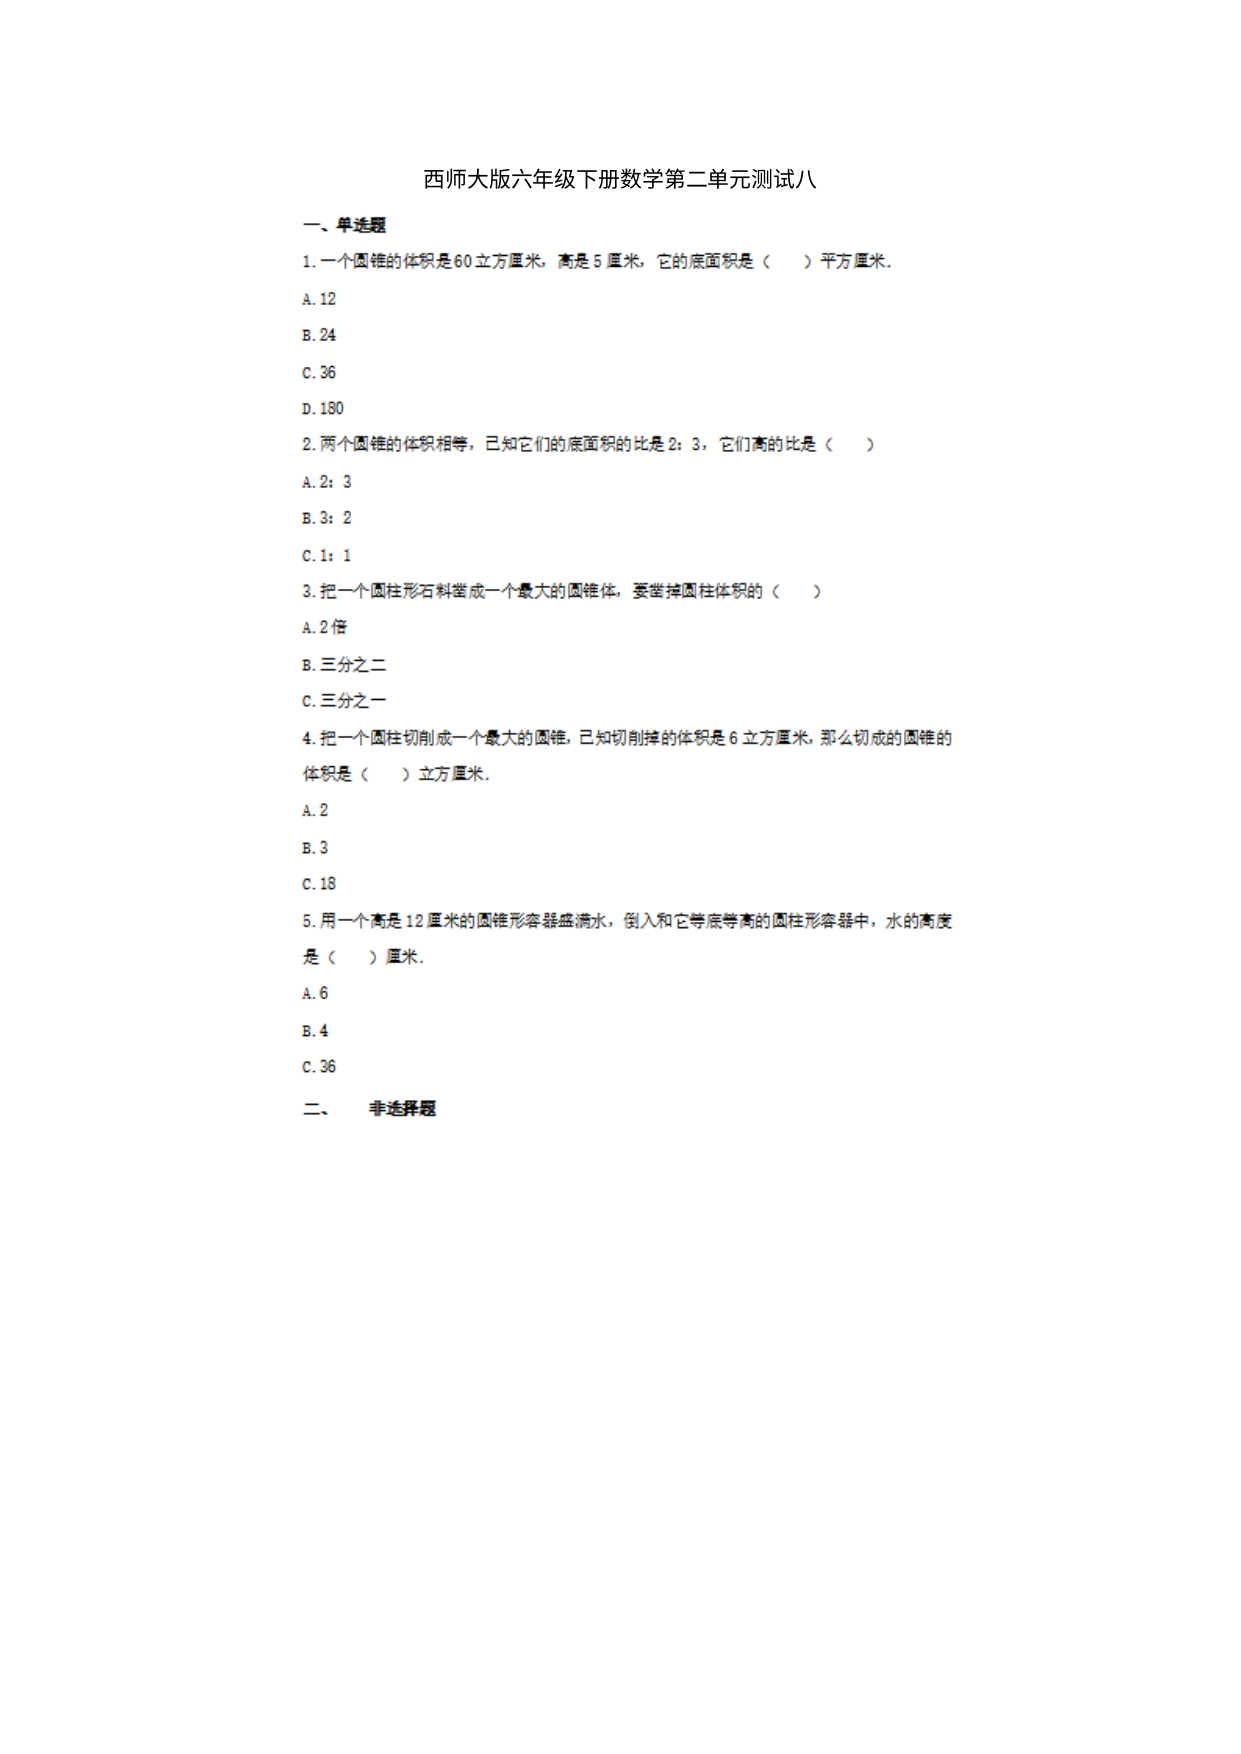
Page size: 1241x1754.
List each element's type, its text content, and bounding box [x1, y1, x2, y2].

text 西师大版六年级下册数学第二单元测试八 [187, 162, 1053, 194]
picture [262, 194, 978, 1132]
